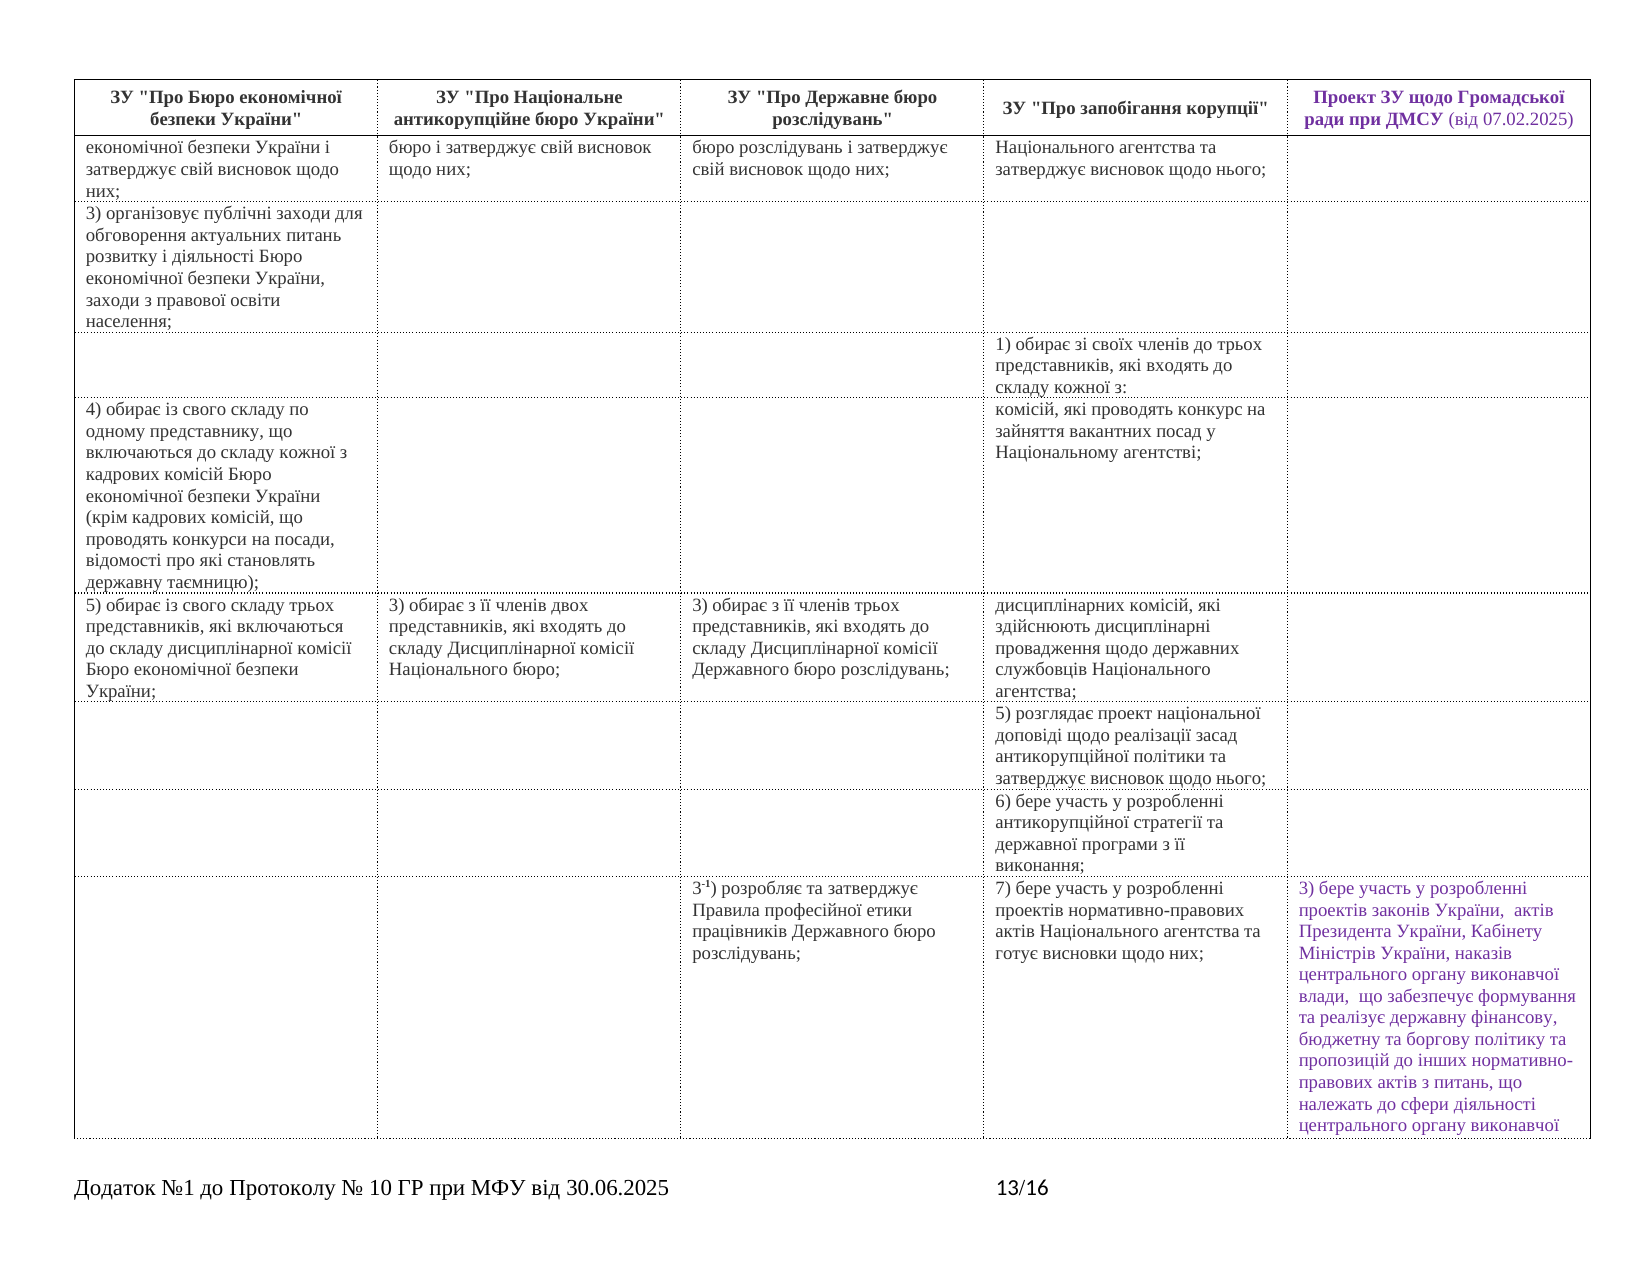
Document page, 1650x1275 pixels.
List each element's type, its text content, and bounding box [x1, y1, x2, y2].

table_cell 3) обирає з її членів трьох представників, які входять до складу Дисциплінарної комісії Державного бюро розслідувань; [681, 593, 984, 701]
table_cell [1287, 701, 1590, 788]
table_cell 6) бере участь у розробленні антикорупційної стратегії та державної програми з її виконання; [984, 789, 1287, 876]
table_cell [1287, 136, 1590, 201]
table_cell [1287, 789, 1590, 876]
table_header ЗУ "Про запобігання корупції" [984, 80, 1287, 135]
table_cell [378, 789, 681, 876]
table_cell 3) обирає з її членів двох представників, які входять до складу Дисциплінарної комісії Національного бюро; [378, 593, 681, 701]
table_cell [75, 332, 377, 397]
table_cell [681, 201, 984, 332]
table_cell 4) обирає із свого складу по одному представнику, що включаються до складу кожної з кадрових комісій Бюро економічної безпеки України (крім кадрових комісій, що проводять конкурси на посади, відомості про які становлять державну таємницю); [75, 397, 377, 592]
table_cell [1287, 593, 1590, 701]
table_cell [1287, 201, 1590, 332]
table_cell [681, 332, 984, 397]
table_cell [75, 789, 377, 876]
table_cell 5) обирає із свого складу трьох представників, які включаються до складу дисциплінарної комісії Бюро економічної безпеки України; [75, 593, 377, 701]
table_header Проект ЗУ щодо Громадської ради при ДМСУ (від 07.02.2025) [1287, 80, 1590, 135]
table_cell 3) організовує публічні заходи для обговорення актуальних питань розвитку і діяльності Бюро економічної безпеки України, заходи з правової освіти населення; [75, 201, 377, 332]
table_cell 3-1) розробляє та затверджує Правила професійної етики працівників Державного бюро розслідувань; [681, 876, 984, 1138]
table_cell 5) розглядає проект національної доповіді щодо реалізації засад антикорупційної політики та затверджує висновок щодо нього; [984, 701, 1287, 788]
table_cell комісій, які проводять конкурс на зайняття вакантних посад у Національному агентстві; [984, 397, 1287, 592]
table_cell [75, 701, 377, 788]
table_cell [1287, 397, 1590, 592]
table_cell [378, 876, 681, 1138]
table_cell [984, 201, 1287, 332]
table_cell 4) розглядає щорічний звіт Національного агентства та затверджує висновок щодо нього; [984, 136, 1287, 201]
table_cell 1) обирає зі своїх членів до трьох представників, які входять до складу кожної з: [984, 332, 1287, 397]
table_cell дисциплінарних комісій, які здійснюють дисциплінарні провадження щодо державних службовців Національного агентства; [984, 593, 1287, 701]
table_cell [681, 789, 984, 876]
table_cell [378, 397, 681, 592]
table_cell [681, 701, 984, 788]
table_cell [1287, 332, 1590, 397]
table_header ЗУ "Про Національне антикорупційне бюро України" [378, 80, 681, 135]
table_cell 2) розглядає звіти Державного бюро розслідувань і затверджує свій висновок щодо них; [681, 136, 984, 201]
table_cell 2) розглядає звіти Бюро економічної безпеки України і затверджує свій висновок щодо них; [75, 136, 377, 201]
table_cell [75, 876, 377, 1138]
table_cell [681, 397, 984, 592]
table_cell 7) бере участь у розробленні проектів нормативно-правових актів Національного агентства та готує висновки щодо них; [984, 876, 1287, 1138]
table_cell 2) розглядає звіти Національного бюро і затверджує свій висновок щодо них; [378, 136, 681, 201]
table_header ЗУ "Про Бюро економічної безпеки України" [75, 80, 377, 135]
table_cell [378, 332, 681, 397]
table_header ЗУ "Про Державне бюро розслідувань" [681, 80, 984, 135]
table_cell [378, 701, 681, 788]
table_cell [378, 201, 681, 332]
